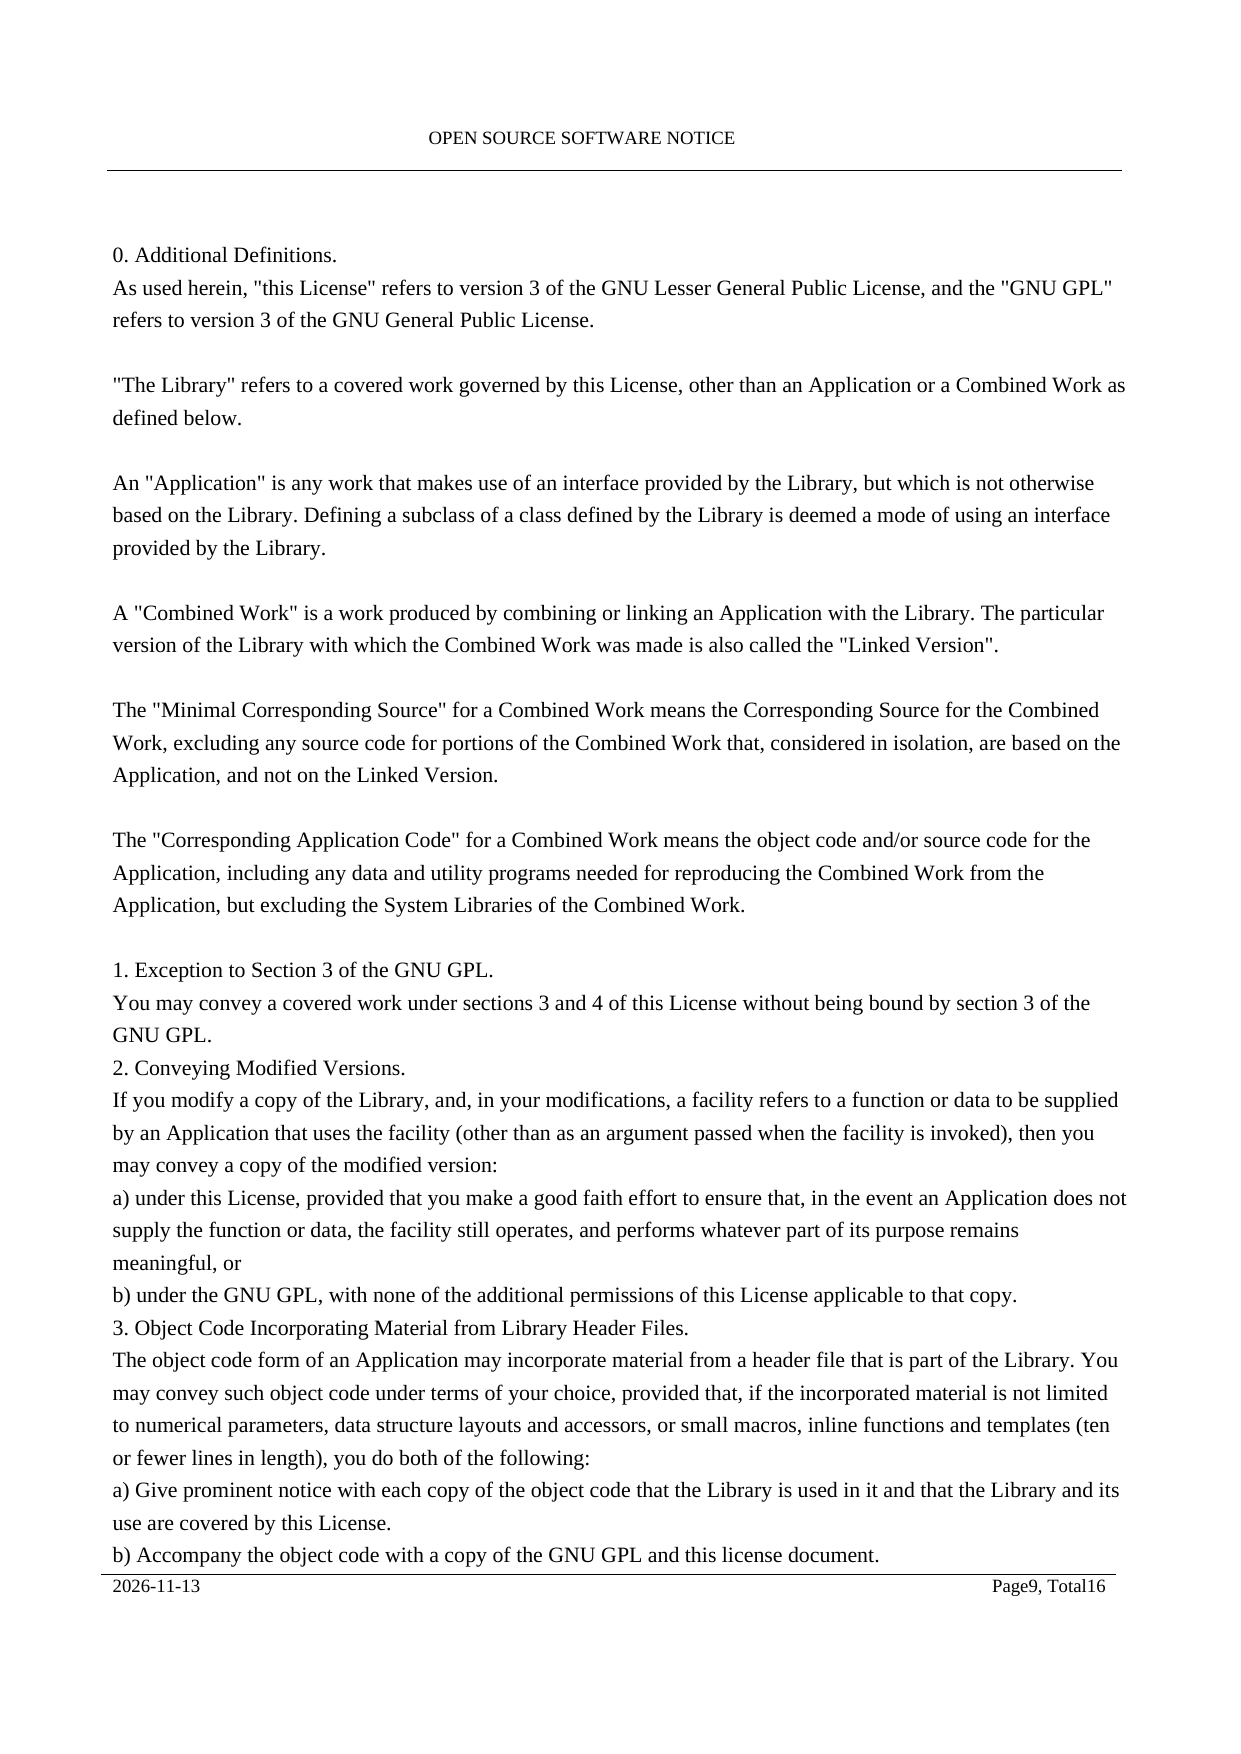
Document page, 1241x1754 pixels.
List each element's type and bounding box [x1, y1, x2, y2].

text [112, 206, 1128, 1571]
